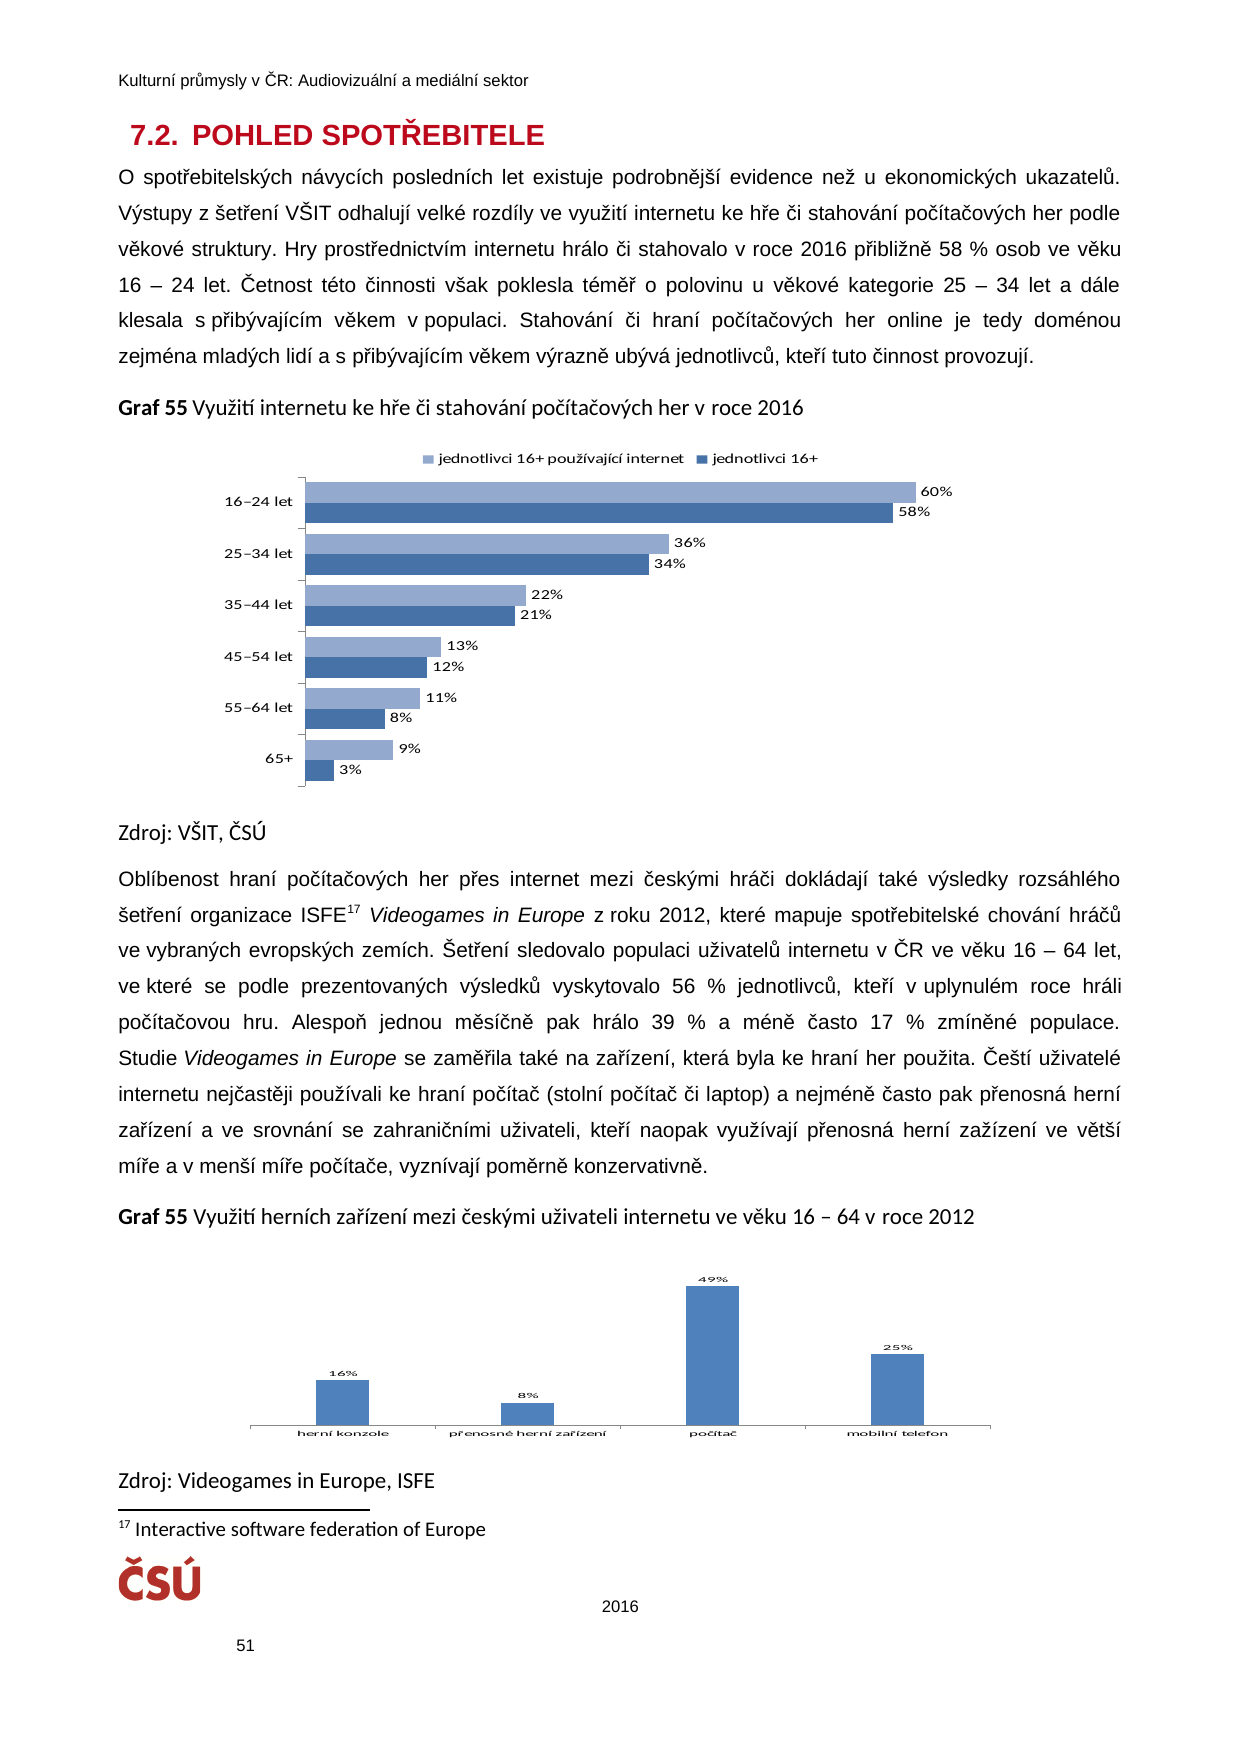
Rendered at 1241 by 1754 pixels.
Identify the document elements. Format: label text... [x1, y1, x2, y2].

text Oblíbenost hraní počítačových her přes internet mezi českými hráči dokládají také výsledky rozsáhlého šetření organizace ISFE Videogames in Europe z roku 2012, které mapuje spotřebitelské chování hráčů ve vybraných evropských zemích. Šetření sledovalo populaci uživatelů internetu v ČR ve věku 16 – 64 let, ve které se podle prezentovaných výsledků vyskytovalo 56 % jednotlivců, kteří v uplynulém roce hráli počítačovou hru. Alespoň jednou měsíčně pak hrálo 39 % a méně často 17 % zmíněné populace. Studie Videogames in Europe se zaměřila také na zařízení, která byla ke hraní her použita. Čeští uživatelé internetu nejčastěji používali ke hraní počítač (stolní počítač či laptop) a nejméně často pak přenosná herní zařízení a ve srovnání se zahraničními uživateli, kteří naopak využívají přenosná herní zažízení ve větší míře a v menší míře počítače, vyznívají poměrně konzervativně. [118, 866, 1122, 1178]
text Zdroj: Videogames in Europe, ISFE [118, 1466, 1122, 1494]
text Zdroj: VŠIT, ČSÚ [118, 818, 1122, 846]
text Graf 55 Využití herních zařízení mezi českými uživateli internetu ve věku 16 – 64 v roce 2012 [118, 1202, 1122, 1230]
subtitle POHLED SPOTŘEBITELE [130, 118, 1122, 152]
text Graf 55 Využití internetu ke hře či stahování počítačových her v roce 2016 [118, 393, 1122, 421]
text O spotřebitelských návycích posledních let existuje podrobnější evidence než u ekonomických ukazatelů. Výstupy z šetření VŠIT odhalují velké rozdíly ve využití internetu ke hře či stahování počítačových her podle věkové struktury. Hry prostřednictvím internetu hrálo či stahovalo v roce 2016 přibližně 58 % osob ve věku 16 – 24 let. Četnost této činnosti však poklesla téměř o polovinu u věkové kategorie 25 – 34 let a dále klesala s přibývajícím věkem v populaci. Stahování či hraní počítačových her online je tedy doménou zejména mladých lidí a s přibývajícím věkem výrazně ubývá jednotlivců, kteří tuto činnost provozují. [118, 164, 1122, 368]
picture [118, 1556, 200, 1601]
